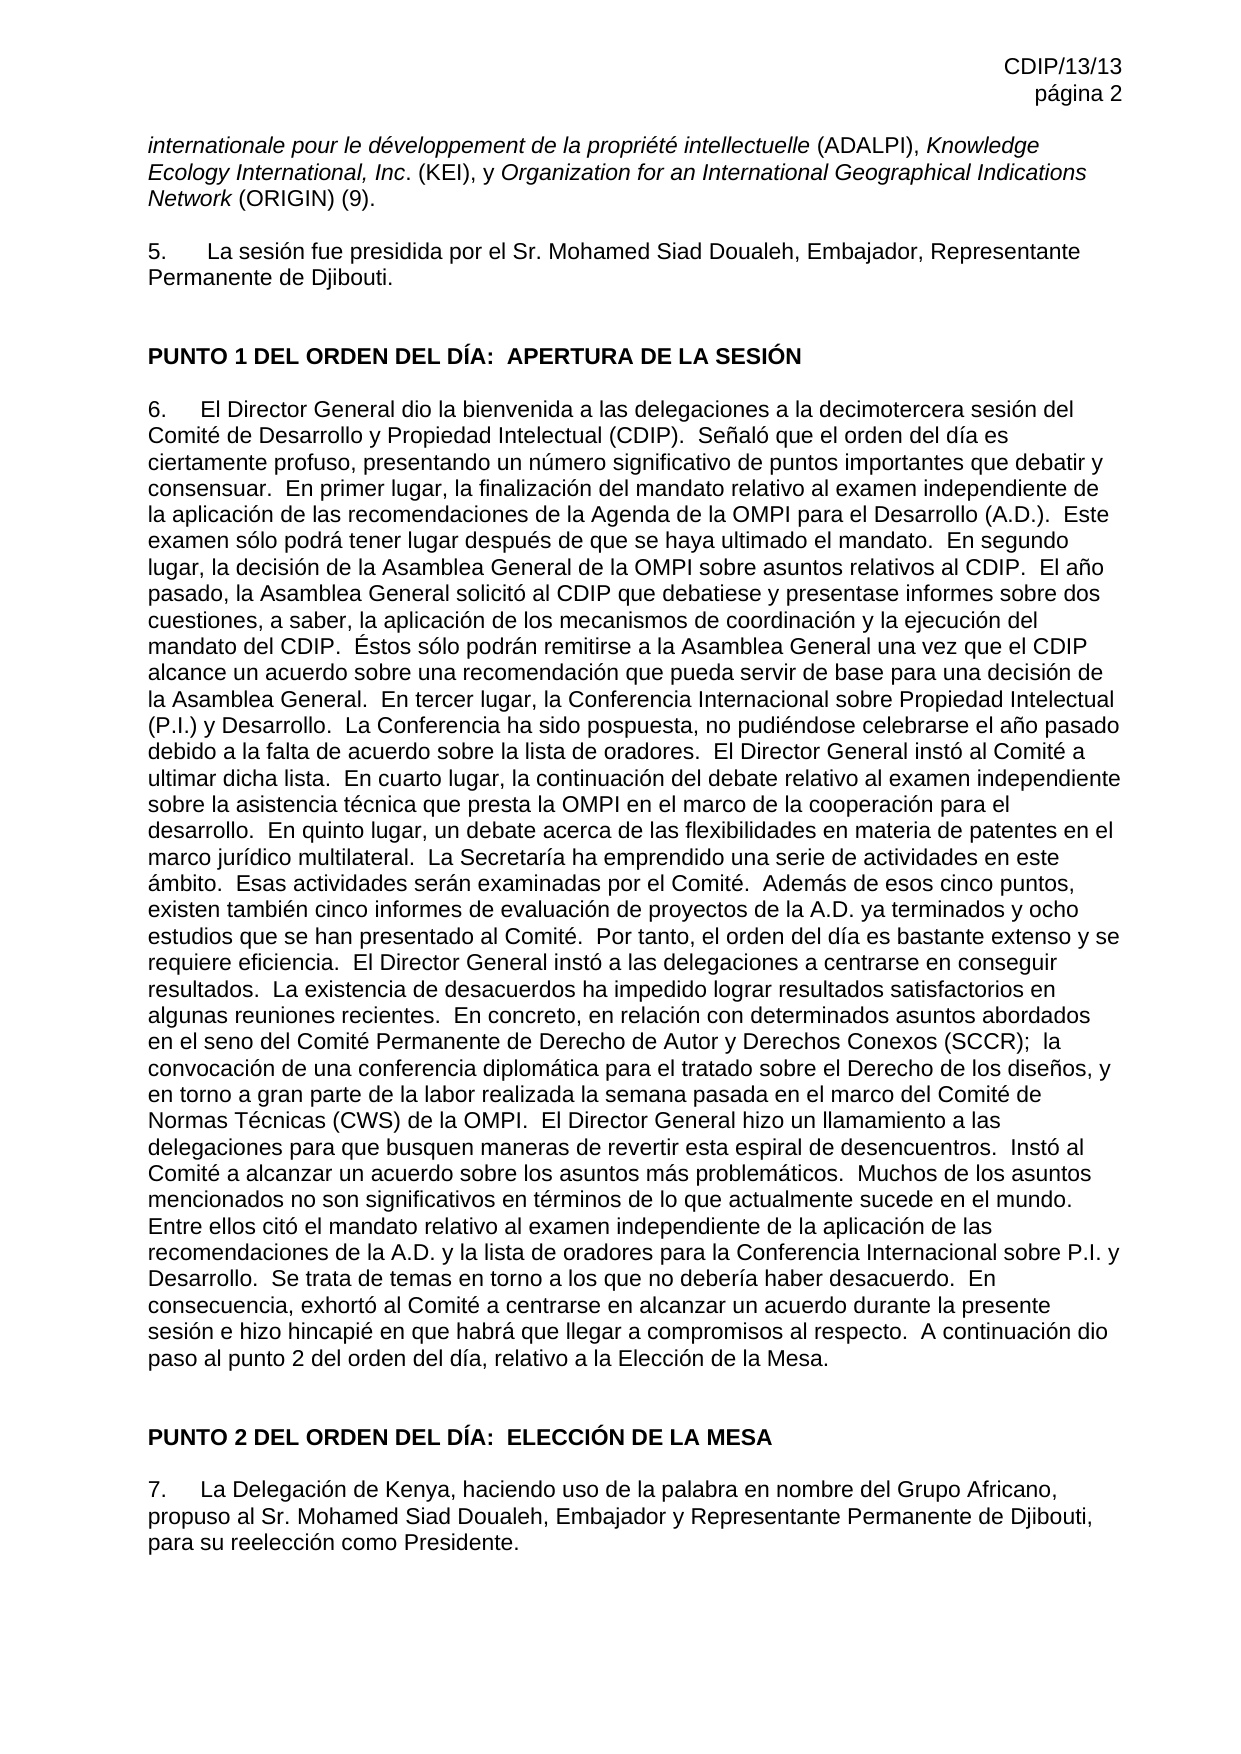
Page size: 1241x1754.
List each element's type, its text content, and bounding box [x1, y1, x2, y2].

list La sesión fue presidida por el Sr. Mohamed Siad Doualeh, Embajador, Representante Permanente de Djibouti. [148, 238, 1122, 290]
list El Director General dio la bienvenida a las delegaciones a la decimotercera sesión del Comité de Desarrollo y Propiedad Intelectual (CDIP). Señaló que el orden del día es ciertamente profuso, presentando un número significativo de puntos importantes que debatir y consensuar. En primer lugar, la finalización del mandato relativo al examen independiente de la aplicación de las recomendaciones de la Agenda de la OMPI para el Desarrollo (A.D.). Este examen sólo podrá tener lugar después de que se haya ultimado el mandato. En segundo lugar, la decisión de la Asamblea General de la OMPI sobre asuntos relativos al CDIP. El año pasado, la Asamblea General solicitó al CDIP que debatiese y presentase informes sobre dos cuestiones, a saber, la aplicación de los mecanismos de coordinación y la ejecución del mandato del CDIP. Éstos sólo podrán remitirse a la Asamblea General una vez que el CDIP alcance un acuerdo sobre una recomendación que pueda servir de base para una decisión de la Asamblea General. En tercer lugar, la Conferencia Internacional sobre Propiedad Intelectual (P.I.) y Desarrollo. La Conferencia ha sido pospuesta, no pudiéndose celebrarse el año pasado debido a la falta de acuerdo sobre la lista de oradores. El Director General instó al Comité a ultimar dicha lista. En cuarto lugar, la continuación del debate relativo al examen independiente sobre la asistencia técnica que presta la OMPI en el marco de la cooperación para el desarrollo. En quinto lugar, un debate acerca de las flexibilidades en materia de patentes en el marco jurídico multilateral. La Secretaría ha emprendido una serie de actividades en este ámbito. Esas actividades serán examinadas por el Comité. Además de esos cinco puntos, existen también cinco informes de evaluación de proyectos de la A.D. ya terminados y ocho estudios que se han presentado al Comité. Por tanto, el orden del día es bastante extenso y se requiere eficiencia. El Director General instó a las delegaciones a centrarse en conseguir resultados. La existencia de desacuerdos ha impedido lograr resultados satisfactorios en algunas reuniones recientes. En concreto, en relación con determinados asuntos abordados en el seno del Comité Permanente de Derecho de Autor y Derechos Conexos (SCCR); la convocación de una conferencia diplomática para el tratado sobre el Derecho de los diseños, y en torno a gran parte de la labor realizada la semana pasada en el marco del Comité de Normas Técnicas (CWS) de la OMPI. El Director General hizo un llamamiento a las delegaciones para que busquen maneras de revertir esta espiral de desencuentros. Instó al Comité a alcanzar un acuerdo sobre los asuntos más problemáticos. Muchos de los asuntos mencionados no son significativos en términos de lo que actualmente sucede en el mundo. Entre ellos citó el mandato relativo al examen independiente de la aplicación de las recomendaciones de la A.D. y la lista de oradores para la Conferencia Internacional sobre P.I. y Desarrollo. Se trata de temas en torno a los que no debería haber desacuerdo. En consecuencia, exhortó al Comité a centrarse en alcanzar un acuerdo durante la presente sesión e hizo hincapié en que habrá que llegar a compromisos al respecto. A continuación dio paso al punto 2 del orden del día, relativo a la Elección de la Mesa. [148, 396, 1122, 1371]
list La Delegación de Kenya, haciendo uso de la palabra en nombre del Grupo Africano, propuso al Sr. Mohamed Siad Doualeh, Embajador y Representante Permanente de Djibouti, para su reelección como Presidente. [148, 1476, 1122, 1555]
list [148, 132, 1122, 211]
text PUNTO 2 DEL ORDEN DEL DÍA: ELECCIÓN DE LA MESA [148, 1423, 1122, 1450]
text PUNTO 1 DEL ORDEN DEL DÍA: APERTURA DE LA SESIÓN [148, 343, 1122, 369]
